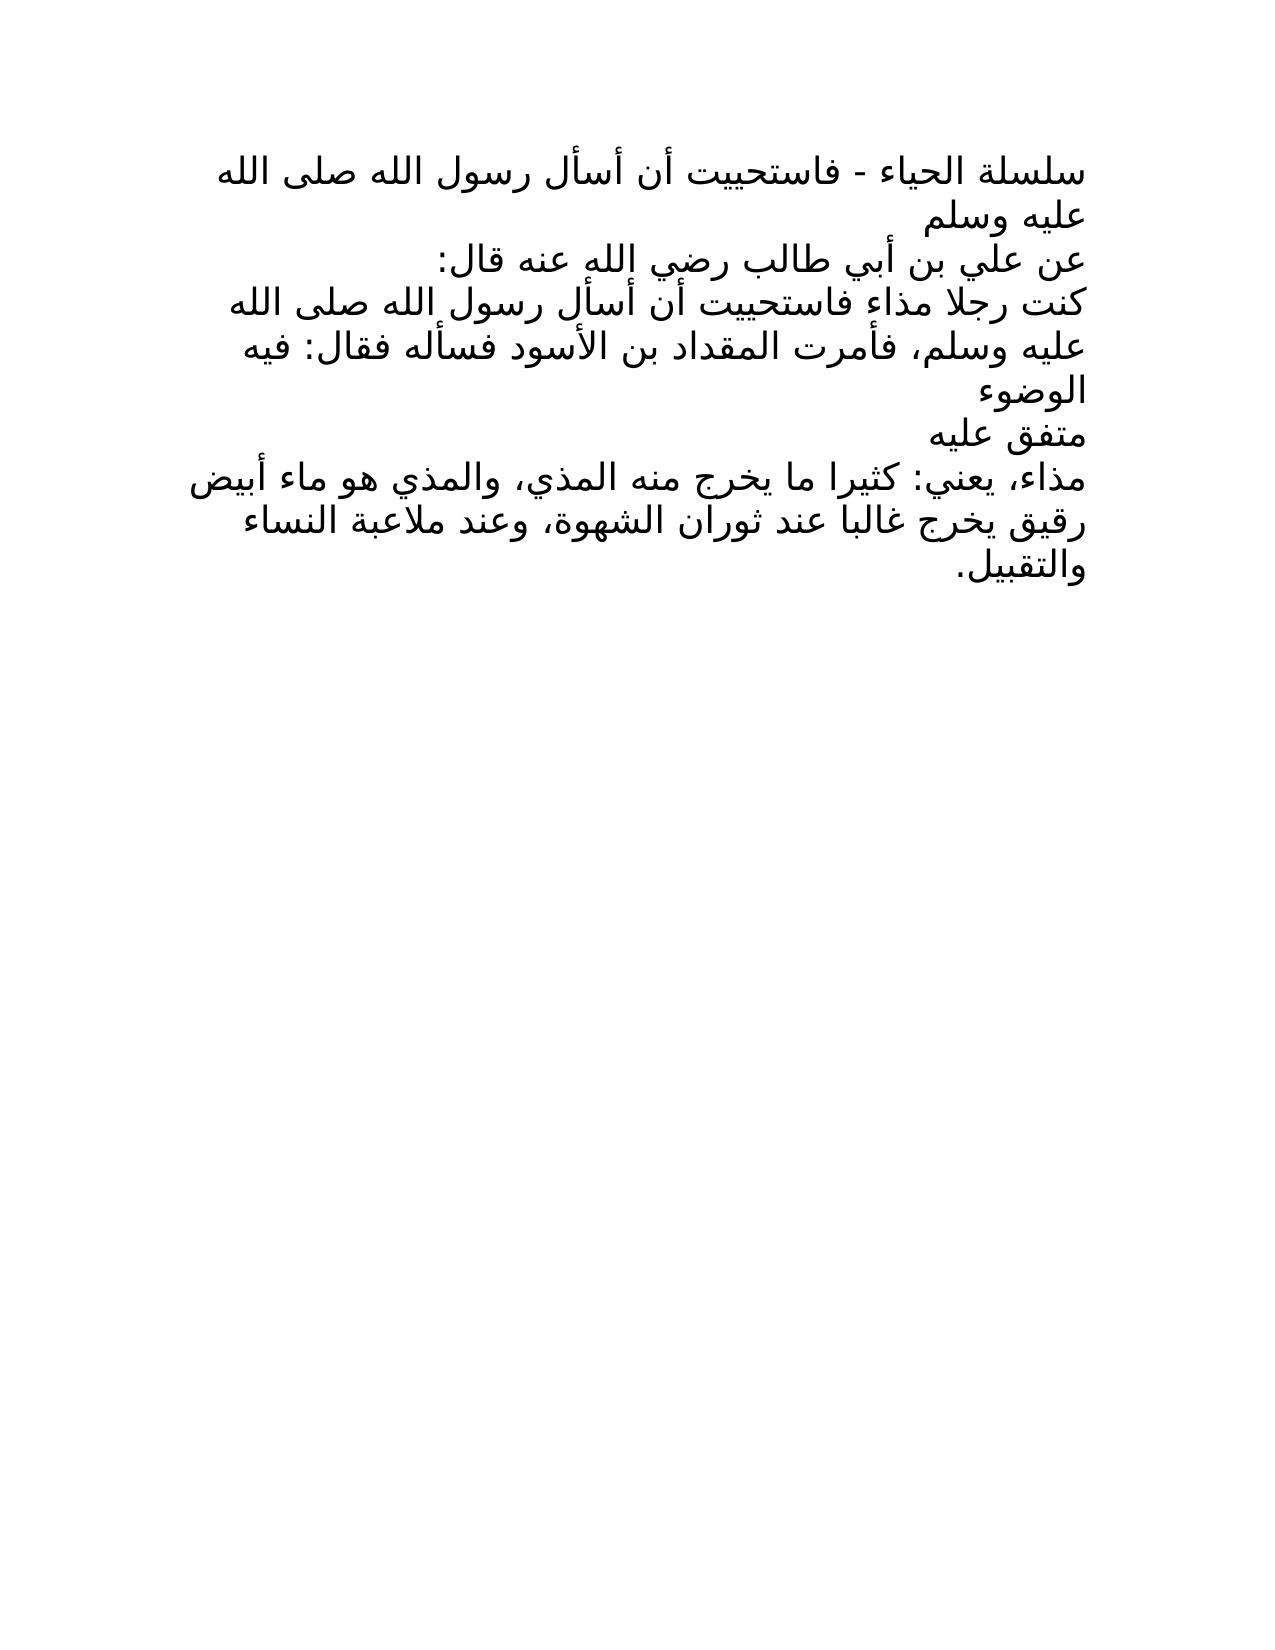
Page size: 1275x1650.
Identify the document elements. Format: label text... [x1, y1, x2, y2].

text مذاء، يعني: كثيرا ما يخرج منه المذي، والمذي هو ماء أبيض رقيق يخرج غالبا عند ثوران الشهوة، وعند ملاعبة النساء والتقبيل. [187, 456, 1087, 586]
text كنت رجلا مذاء فاستحييت أن أسأل رسول الله صلى الله عليه وسلم، فأمرت المقداد بن الأسود فسأله فقال: فيه الوضوء [187, 281, 1087, 412]
text متفق عليه [187, 412, 1087, 456]
text عن علي بن أبي طالب رضي الله عنه قال: [187, 237, 1087, 281]
text سلسلة الحياء - فاستحييت أن أسأل رسول الله صلى الله عليه وسلم [187, 150, 1087, 237]
